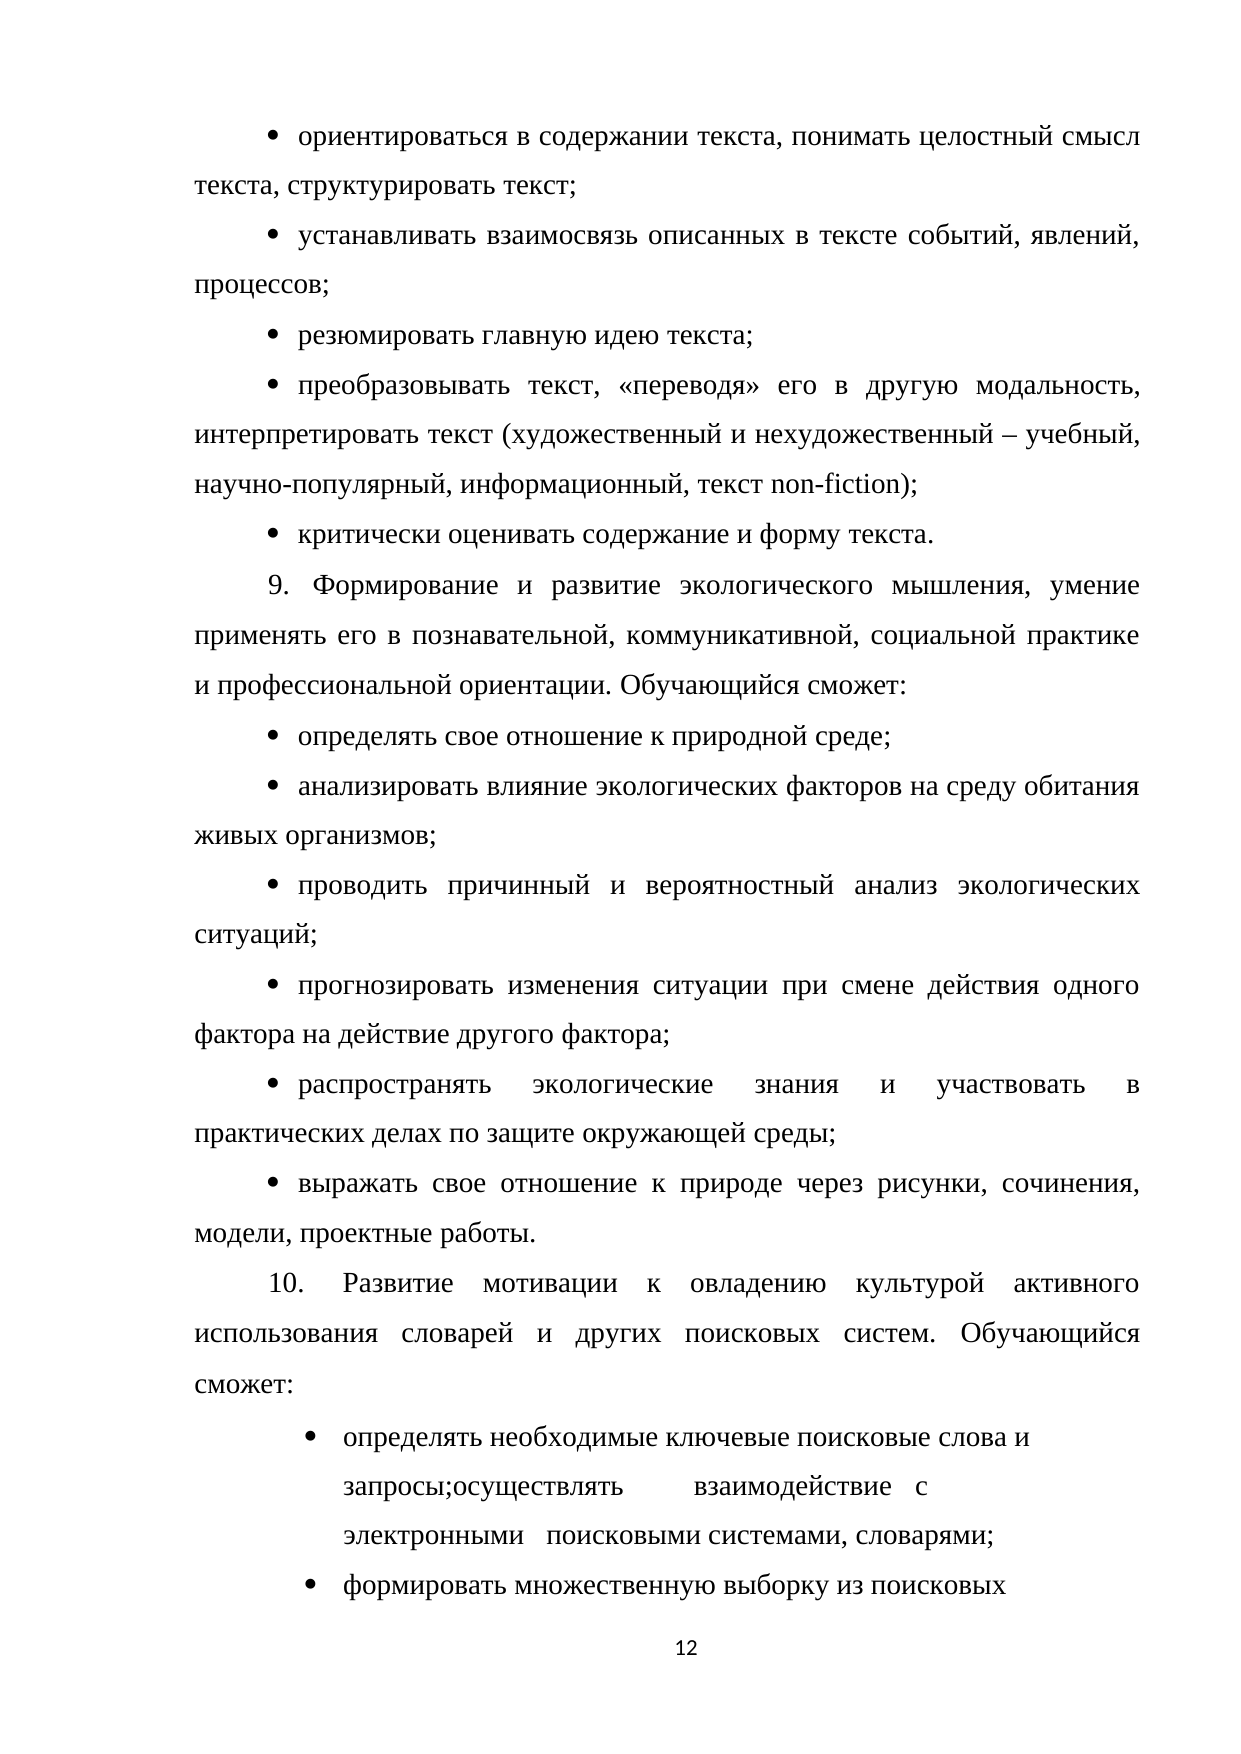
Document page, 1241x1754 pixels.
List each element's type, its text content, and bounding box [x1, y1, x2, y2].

list критически оценивать содержание и форму текста. [268, 517, 1152, 550]
list ориентироваться в содержании текста, понимать целостный смысл текста, структурировать текст; [194, 118, 1141, 201]
list прогнозировать изменения ситуации при смене действия одного фактора на действие другого фактора; [194, 967, 1140, 1049]
list устанавливать взаимосвязь описанных в тексте событий, явлений, процессов; [194, 217, 1141, 300]
list определять свое отношение к природной среде; [268, 718, 1152, 752]
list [305, 1567, 1141, 1601]
list распространять экологические знания и участвовать в практических делах по защите окружающей среды; [194, 1066, 1140, 1149]
list выражать свое отношение к природе через рисунки, сочинения, модели, проектные работы. [194, 1166, 1141, 1248]
list Развитие мотивации к овладению культурой активного использования словарей и других поисковых систем. Обучающийся сможет: [194, 1265, 1140, 1399]
list резюмировать главную идею текста; [268, 317, 1152, 351]
list Формирование и развитие экологического мышления, умение применять его в познавательной, коммуникативной, социальной практике и профессиональной ориентации. Обучающийся сможет: [194, 567, 1141, 701]
list анализировать влияние экологических факторов на среду обитания живых организмов; [194, 768, 1140, 851]
list определять необходимые ключевые поисковые слова и запросы;осуществлять взаимодействие с электронными поисковыми системами, словарями; [305, 1419, 1141, 1550]
list проводить причинный и вероятностный анализ экологических ситуаций; [194, 867, 1141, 950]
list преобразовывать текст, «переводя» его в другую модальность, интерпретировать текст (художественный и нехудожественный – учебный, научно-популярный, информационный, текст non-fiction); [194, 367, 1141, 499]
